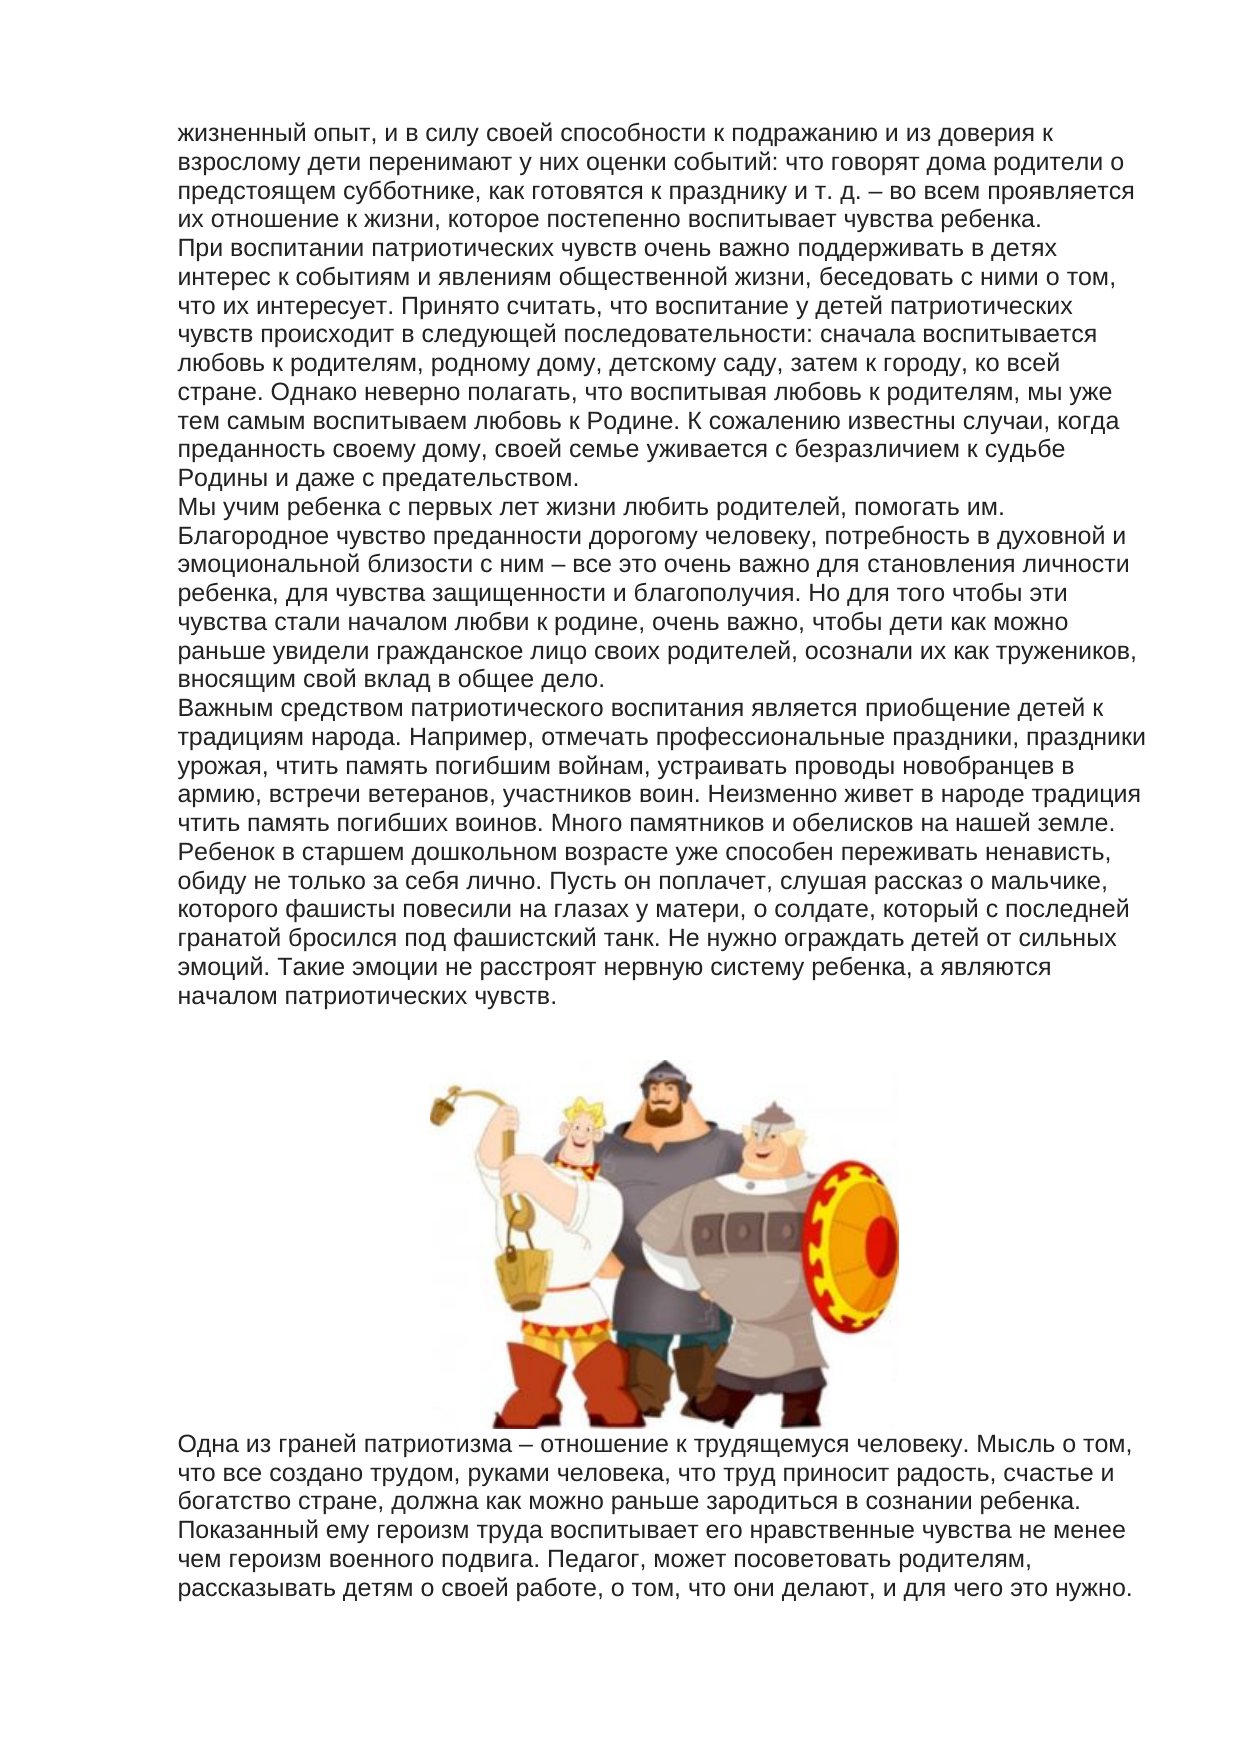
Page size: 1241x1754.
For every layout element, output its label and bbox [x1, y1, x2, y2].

table_header [177, 118, 1152, 1623]
picture [430, 1060, 899, 1429]
